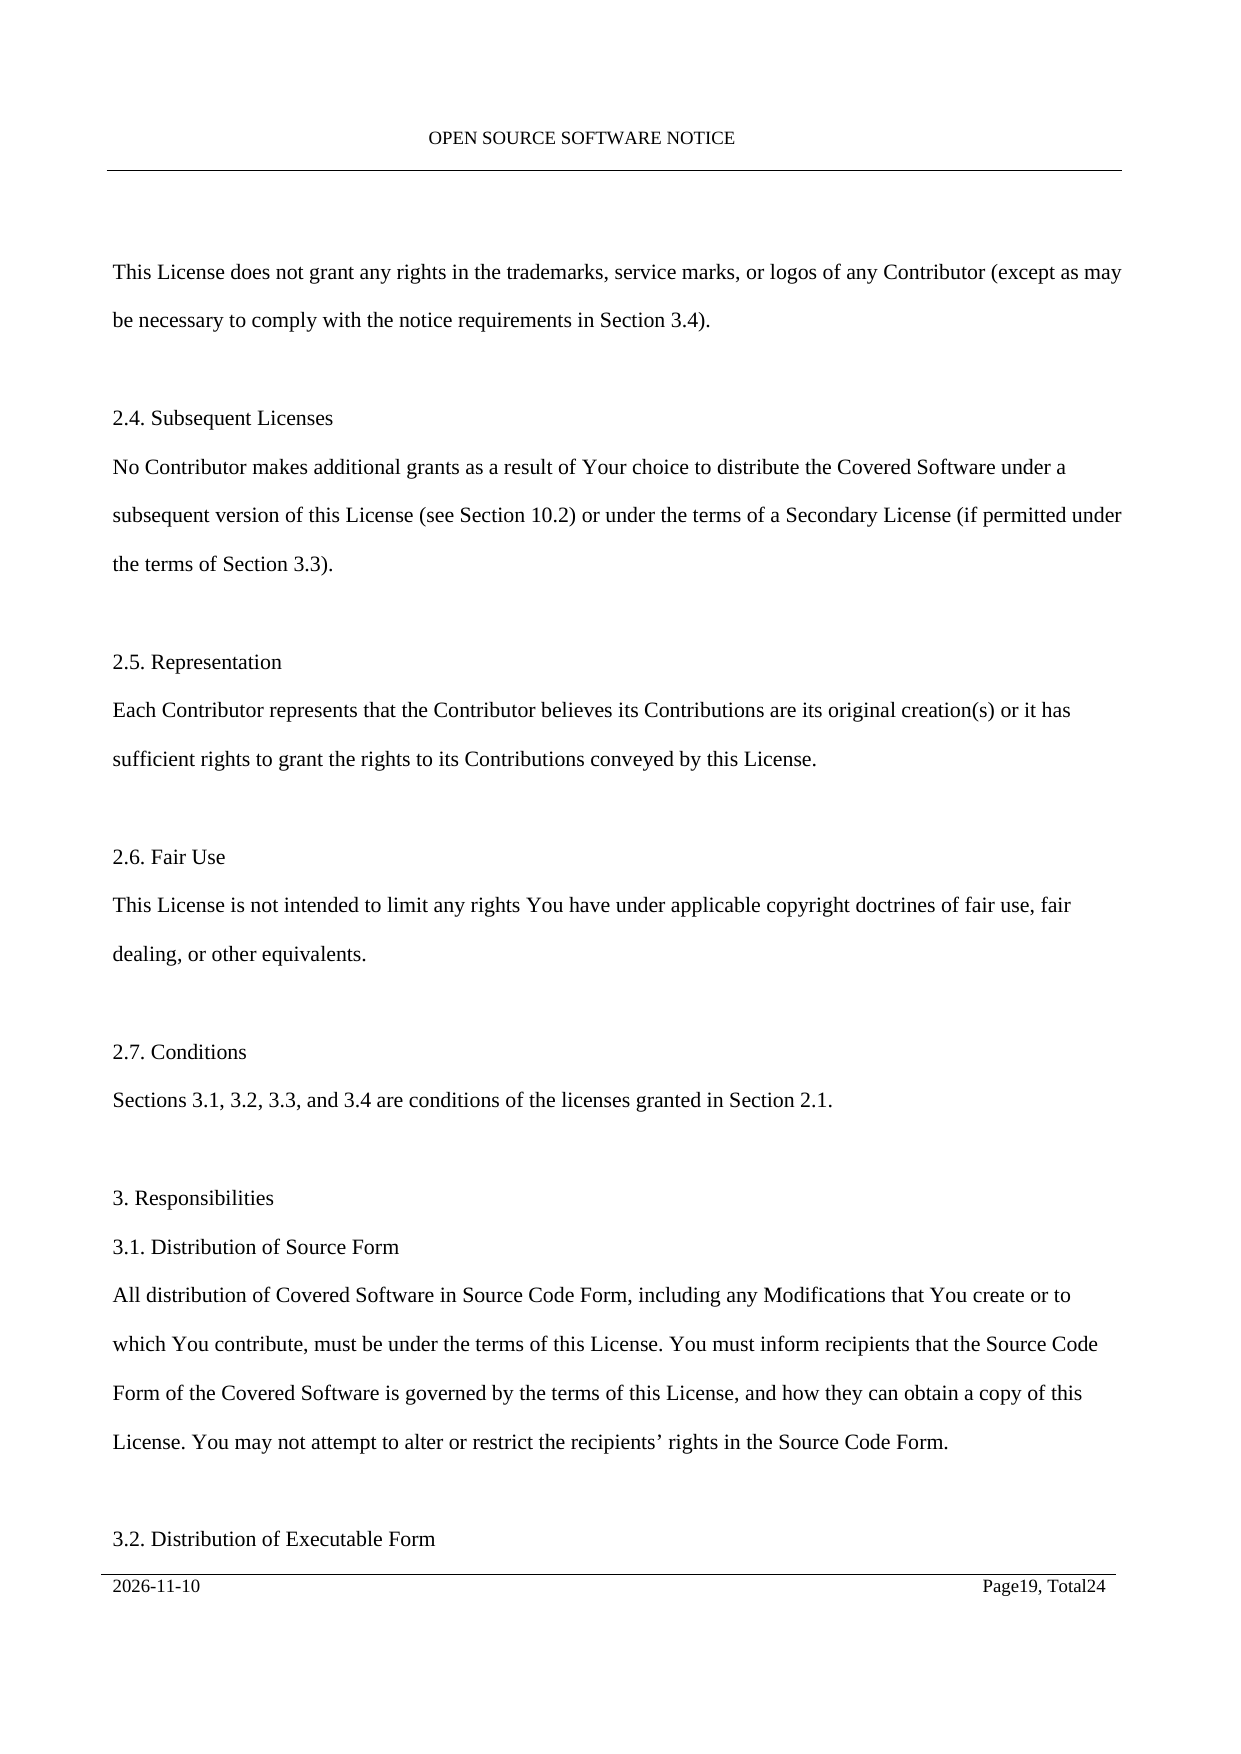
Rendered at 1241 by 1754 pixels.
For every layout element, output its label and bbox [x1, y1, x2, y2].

text [112, 206, 1128, 1555]
